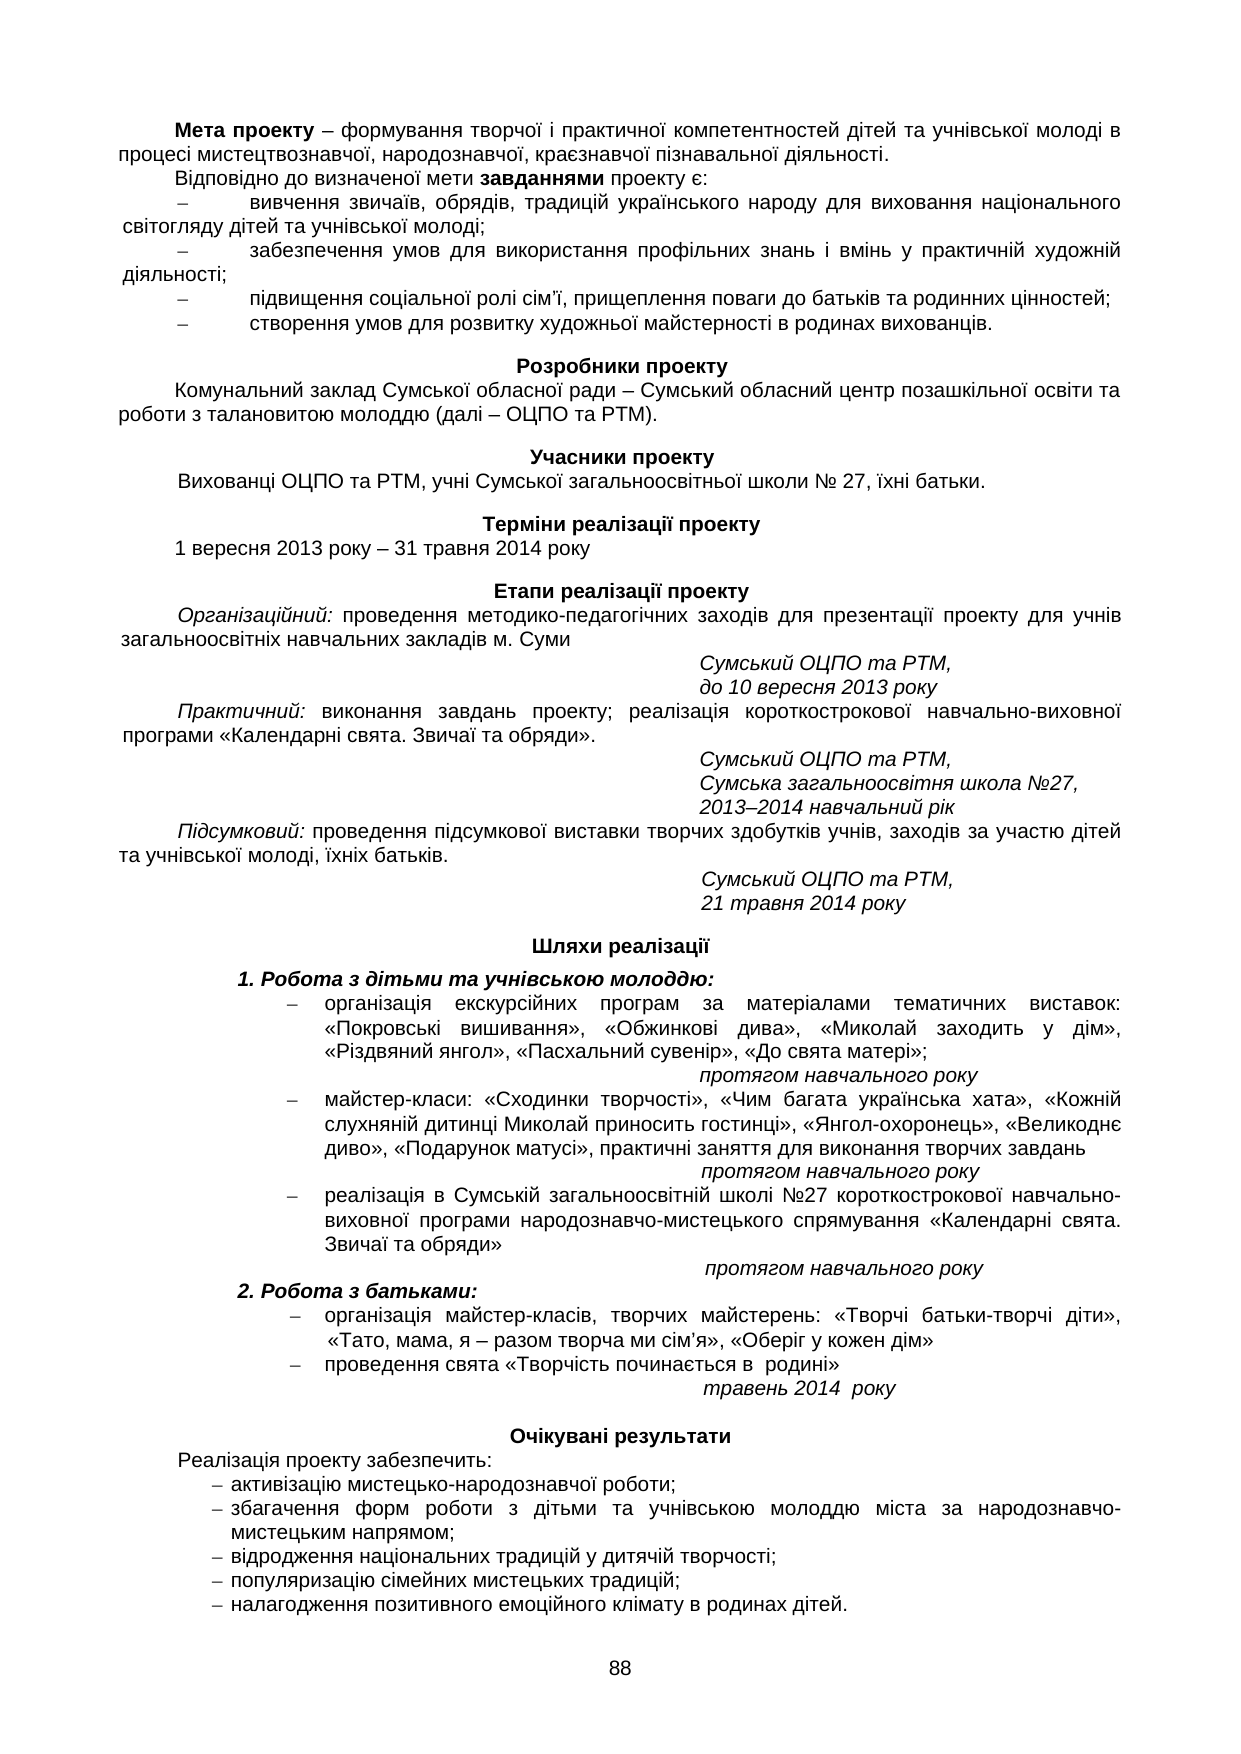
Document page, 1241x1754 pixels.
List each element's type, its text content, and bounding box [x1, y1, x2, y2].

list проведення свята «Творчість починається в родині» [290, 1351, 1122, 1376]
text травень 2014 року [703, 1376, 1122, 1399]
text протягом навчального року [701, 1159, 1122, 1183]
list організація екскурсійних програм за матеріалами тематичних виставок: «Покровські вишивання», «Обжинкові дива», «Миколай заходить у дім», «Різдвяний янгол», «Пасхальний сувенір», «До свята матері»; [287, 991, 1122, 1063]
list реалізація в Сумській загальноосвітній школі №27 короткострокової навчально-виховної програми народознавчо-мистецького спрямування «Календарні свята. Звичаї та обряди» [287, 1183, 1122, 1255]
list популяризацію сімейних мистецьких традицій; [212, 1568, 1122, 1592]
text Сумський ОЦПО та РТМ, [701, 866, 1122, 890]
text 1 вересня 2013 року – 31 травня 2014 року [118, 536, 1122, 560]
list активізацію мистецько-народознавчої роботи; [212, 1471, 1122, 1496]
text Розробники проекту [122, 354, 1122, 378]
text Сумська загальноосвітня школа №27, [699, 771, 1122, 794]
text Шляхи реалізації [118, 933, 1122, 957]
list створення умов для розвитку художньої майстерності в родинах вихованців. [122, 310, 1122, 334]
text протягом навчального року [705, 1255, 1122, 1279]
list вивчення звичаїв, обрядів, традицій українського народу для виховання національного світогляду дітей та учнівської молоді; [122, 190, 1122, 238]
text Реалізація проекту забезпечить: [118, 1447, 1122, 1471]
list організація майстер-класів, творчих майстерень: «Творчі батьки-творчі діти», «Тато, мама, я – разом творча ми сім’я», «Оберіг у кожен дім» [290, 1303, 1122, 1351]
text Учасники проекту [122, 445, 1122, 469]
text Терміни реалізації проекту [118, 512, 1122, 536]
text Сумський ОЦПО та РТМ, [699, 747, 1122, 771]
text Підсумковий: проведення підсумкової виставки творчих здобутків учнів, заходів за участю дітей та учнівської молоді, їхніх батьків. [119, 818, 1122, 866]
text Практичний: виконання завдань проекту; реалізація короткострокової навчально-виховної програми «Календарні свята. Звичаї та обряди». [122, 699, 1122, 747]
text 2. Робота з батьками: [118, 1279, 1122, 1303]
text Організаційний: проведення методико-педагогічних заходів для презентації проекту для учнів загальноосвітніх навчальних закладів м. Суми [121, 603, 1122, 651]
text Відповідно до визначеної мети завданнями проекту є: [118, 166, 1122, 190]
text Комунальний заклад Сумської обласної ради – Сумський обласний центр позашкільної освіти та роботи з талановитою молоддю (далі – ОЦПО та РТМ). [118, 378, 1122, 426]
text Етапи реалізації проекту [118, 579, 1122, 603]
text 21 травня 2014 року [701, 890, 1122, 914]
text 1. Робота з дітьми та учнівською молоддю: [118, 967, 1122, 991]
text Мета проекту – формування творчої і практичної компетентностей дітей та учнівської молоді в процесі мистецтвознавчої, народознавчої, краєзнавчої пізнавальної діяльності. [118, 118, 1122, 166]
list забезпечення умов для використання профільних знань і вмінь у практичній художній діяльності; [122, 238, 1122, 286]
list підвищення соціальної ролі сім’ї, прищеплення поваги до батьків та родинних цінностей; [122, 286, 1122, 310]
text Сумський ОЦПО та РТМ, [699, 651, 1122, 675]
text до 10 вересня 2013 року [699, 675, 1122, 699]
list збагачення форм роботи з дітьми та учнівською молоддю міста за народознавчо-мистецьким напрямом; [212, 1496, 1122, 1544]
list протягом навчального року [699, 1063, 1122, 1087]
list відродження національних традицій у дитячій творчості; [212, 1544, 1122, 1568]
text 2013–2014 навчальний рік [699, 794, 1122, 818]
list налагодження позитивного емоційного клімату в родинах дітей. [212, 1592, 1122, 1616]
text Вихованці ОЦПО та РТМ, учні Сумської загальноосвітньої школи № 27, їхні батьки. [118, 469, 1122, 493]
list майстер-класи: «Сходинки творчості», «Чим багата українська хата», «Кожній слухняній дитинці Миколай приносить гостинці», «Янгол-охоронець», «Великоднє диво», «Подарунок матусі», практичні заняття для виконання творчих завдань [287, 1087, 1122, 1159]
text Очікувані результати [118, 1423, 1122, 1447]
